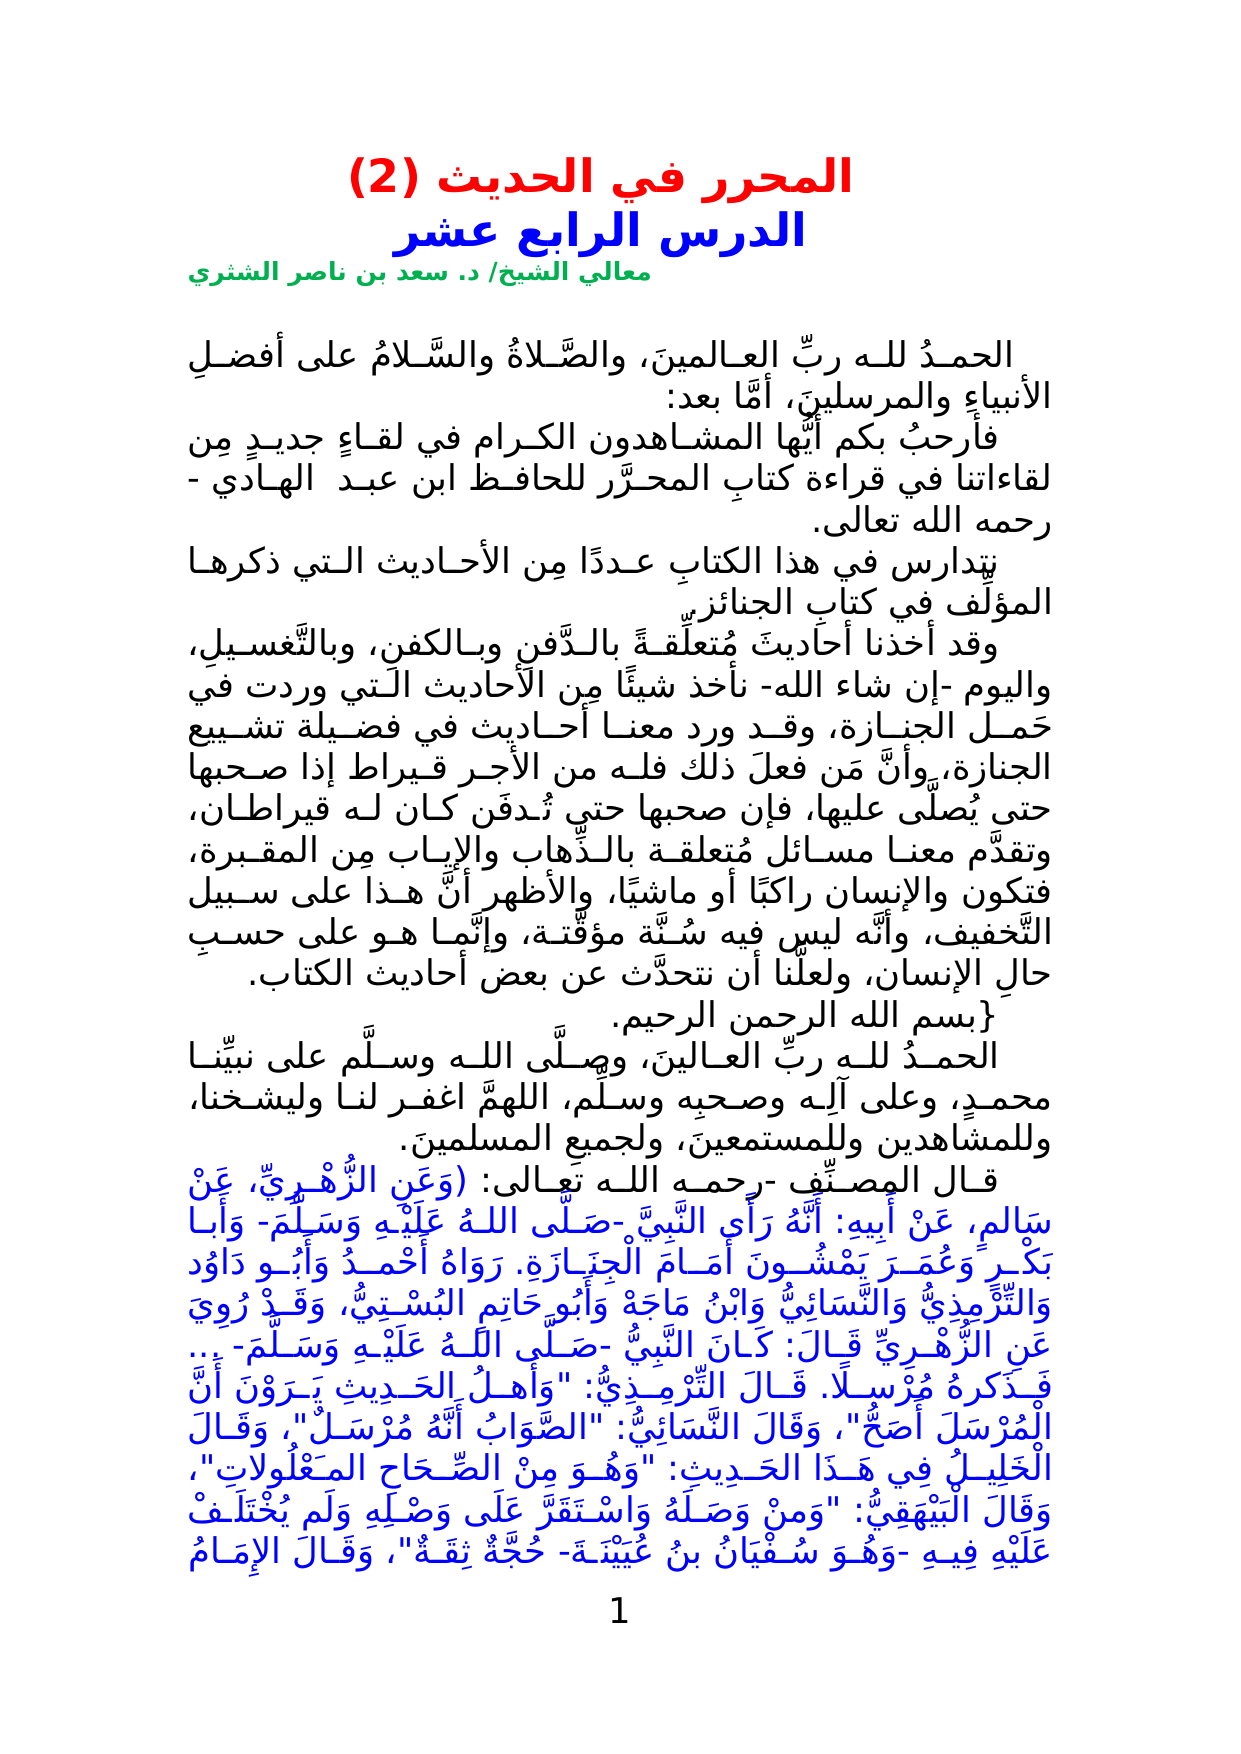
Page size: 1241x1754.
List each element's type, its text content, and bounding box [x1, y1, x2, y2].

text الدرس الرابع عشر [187, 203, 1053, 257]
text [187, 1159, 1053, 1572]
text المحرر في الحديث (2) [187, 150, 1053, 203]
text معالي الشيخ/ د. سعد بن ناصر الشثري [187, 257, 1053, 286]
text نتدارس في هذا الكتابِ عددًا مِن الأحاديث التي ذكرها المؤلِّف في كتابِ الجنائز. [187, 540, 1053, 623]
text الحمدُ لله ربِّ العالينَ، وصلَّى الله وسلَّم على نبيِّنا محمدٍ، وعلى آلِه وصحبِه وسلِّم، اللهمَّ اغفر لنا وليشخنا، وللمشاهدين وللمستمعينَ، ولجميعِ المسلمينَ. [187, 1035, 1053, 1159]
text وقد أخذنا أحاديثَ مُتعلِّقةً بالدَّفنِ وبالكفنِ، وبالتَّغسيلِ، واليوم -إن شاء الله- نأخذ شيئًا مِن الأحاديث التي وردت في حَمل الجنازة، وقد ورد معنا أحاديث في فضيلة تشييع الجنازة، وأنَّ مَن فعلَ ذلك فله من الأجر قيراط إذا صحبها حتى يُصلَّى عليها، فإن صحبها حتى تُدفَن كان له قيراطان، وتقدَّم معنا مسائل مُتعلقة بالذِّهاب والإياب مِن المقبرة، فتكون والإنسان راكبًا أو ماشيًا، والأظهر أنَّ هذا على سبيل التَّخفيف، وأنَّه ليس فيه سُنَّة مؤقَّتة، وإنَّما هو على حسبِ حالِ الإنسان، ولعلَّنا أن نتحدَّث عن بعض أحاديث الكتاب. [187, 623, 1053, 994]
text فأرحبُ بكم أيُّها المشاهدون الكرام في لقاءٍ جديدٍ مِن لقاءاتنا في قراءة كتابِ المحرَّر للحافظ ابن عبد الهادي -رحمه الله تعالى. [187, 417, 1053, 540]
text {بسم الله الرحمن الرحيم. [187, 994, 1053, 1035]
text الحمدُ لله ربِّ العالمينَ، والصَّلاةُ والسَّلامُ على أفضلِ الأنبياءِ والمرسلينَ، أمَّا بعد: [187, 334, 1053, 417]
